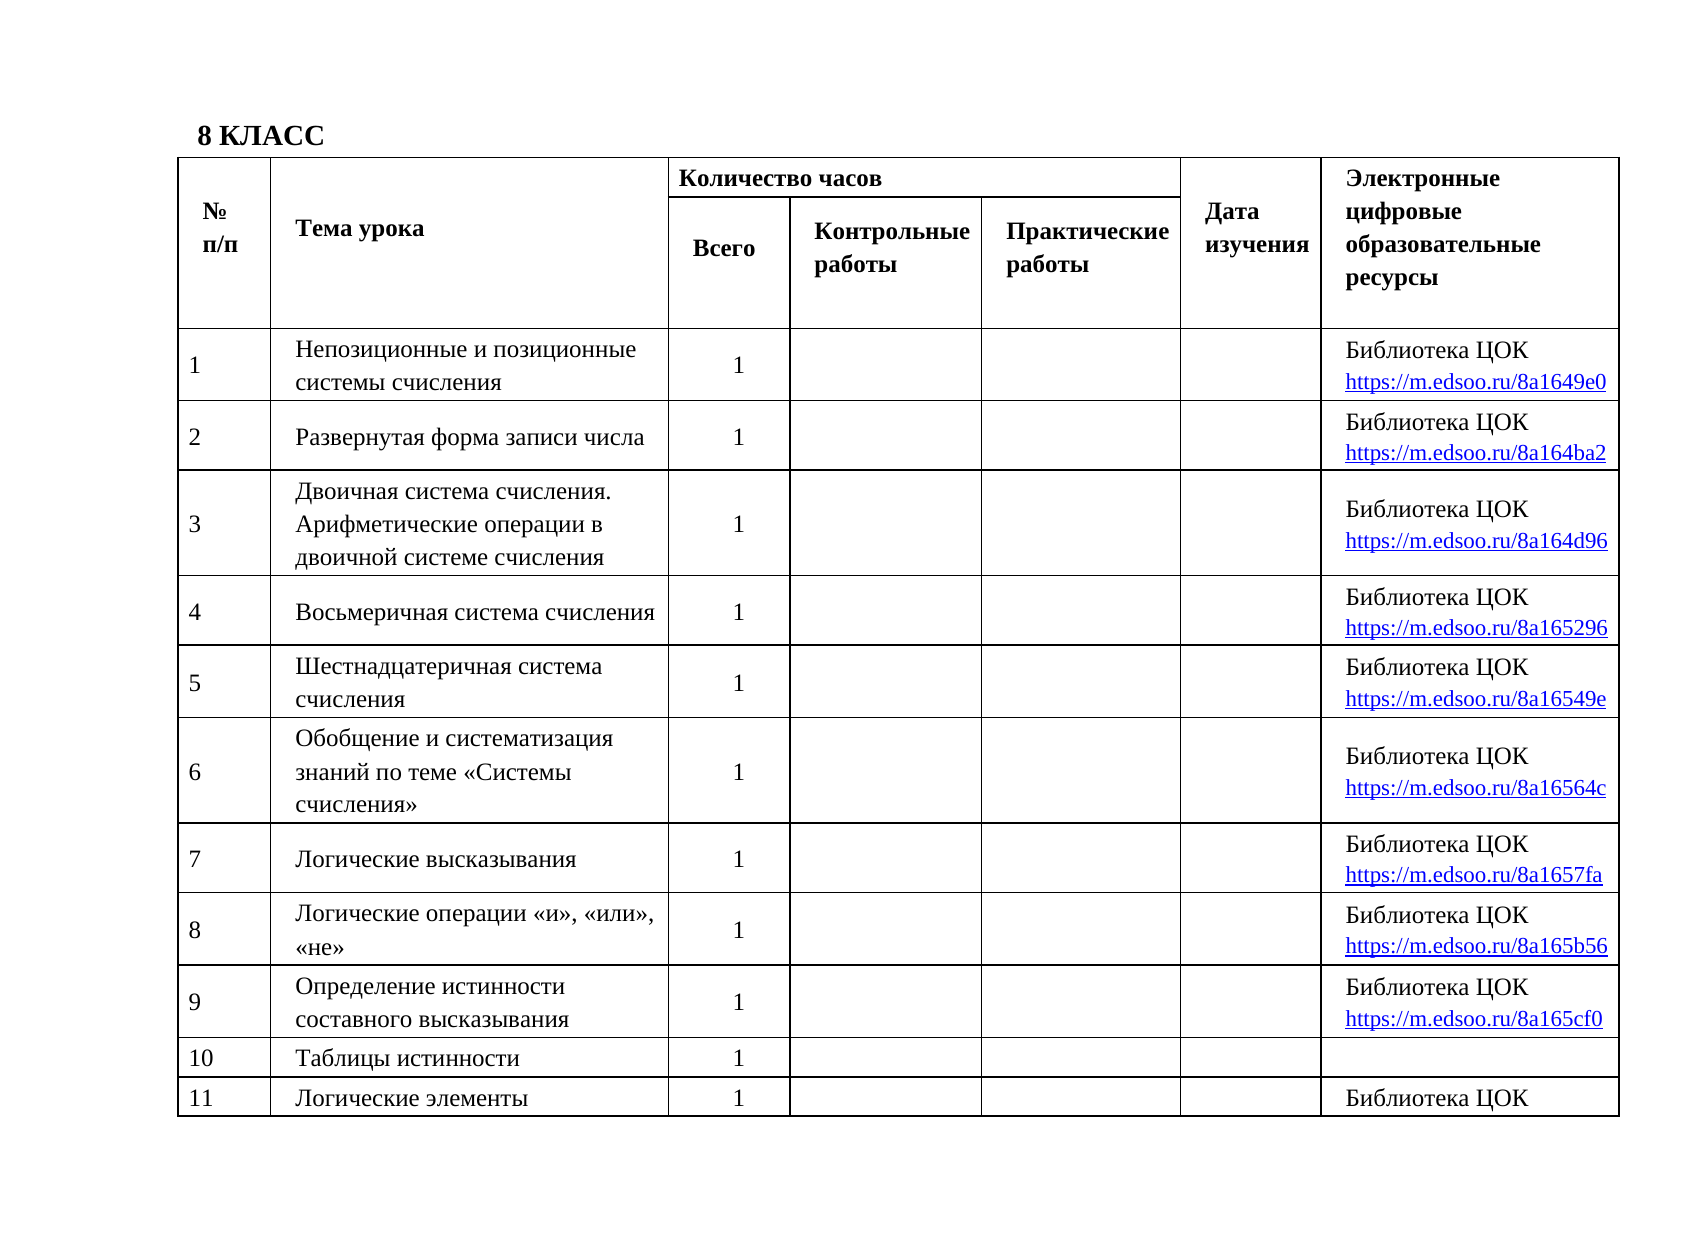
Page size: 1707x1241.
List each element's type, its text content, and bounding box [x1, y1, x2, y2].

table_cell [982, 1038, 1180, 1076]
text 8 КЛАСС [190, 118, 1618, 152]
table_cell [791, 329, 981, 400]
table_cell [1181, 646, 1320, 717]
table_cell [982, 576, 1180, 644]
table_cell 1 [669, 401, 789, 469]
table_cell [1181, 893, 1320, 964]
table_cell Логические высказывания [271, 824, 668, 892]
table_cell [1181, 576, 1320, 644]
table_cell Библиотека ЦОК https://m.edsoo.ru/8a16564c [1322, 718, 1618, 822]
table_header Электронные цифровые образовательные ресурсы [1322, 158, 1618, 327]
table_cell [1322, 1078, 1618, 1115]
table_cell [982, 893, 1180, 964]
table_cell 7 [179, 824, 270, 892]
table_cell Библиотека ЦОК https://m.edsoo.ru/8a165cf0 [1322, 966, 1618, 1037]
table_cell [791, 893, 981, 964]
table_cell 5 [179, 646, 270, 717]
table_cell 1 [669, 471, 789, 575]
table_cell 1 [669, 576, 789, 644]
table_cell 1 [669, 1078, 789, 1115]
table_cell 9 [179, 966, 270, 1037]
table_header Количество часов [669, 158, 1180, 196]
table_cell Библиотека ЦОК https://m.edsoo.ru/8a164ba2 [1322, 401, 1618, 469]
table_cell Обобщение и систематизация знаний по теме «Системы счисления» [271, 718, 668, 822]
table_cell Библиотека ЦОК https://m.edsoo.ru/8a165b56 [1322, 893, 1618, 964]
table_cell Контрольные работы [791, 198, 981, 327]
table_cell Практические работы [982, 198, 1180, 327]
table_cell Логические операции «и», «или», «не» [271, 893, 668, 964]
table_cell 10 [179, 1038, 270, 1076]
table_cell [982, 966, 1180, 1037]
table_cell 1 [669, 1038, 789, 1076]
table_cell Библиотека ЦОК https://m.edsoo.ru/8a16549e [1322, 646, 1618, 717]
table_header Тема урока [271, 158, 668, 327]
table_cell [791, 471, 981, 575]
table_cell 1 [669, 893, 789, 964]
table_cell [982, 1078, 1180, 1115]
table_cell [1322, 1038, 1618, 1076]
table_cell Библиотека ЦОК https://m.edsoo.ru/8a1649e0 [1322, 329, 1618, 400]
table_header № п/п [179, 158, 270, 327]
table_cell [791, 576, 981, 644]
table_cell 11 [179, 1078, 270, 1115]
table_cell [982, 718, 1180, 822]
table_cell 1 [669, 966, 789, 1037]
table_cell Восьмеричная система счисления [271, 576, 668, 644]
table_cell [1181, 824, 1320, 892]
table_cell [1181, 471, 1320, 575]
table_cell Таблицы истинности [271, 1038, 668, 1076]
table_cell Библиотека ЦОК https://m.edsoo.ru/8a164d96 [1322, 471, 1618, 575]
table_cell Непозиционные и позиционные системы счисления [271, 329, 668, 400]
table_cell Развернутая форма записи числа [271, 401, 668, 469]
table_cell [982, 401, 1180, 469]
table_cell Библиотека ЦОК https://m.edsoo.ru/8a165296 [1322, 576, 1618, 644]
table_cell [791, 718, 981, 822]
table_cell [791, 966, 981, 1037]
table_cell 4 [179, 576, 270, 644]
table_cell [982, 646, 1180, 717]
table_cell Логические элементы [271, 1078, 668, 1115]
table_cell [982, 471, 1180, 575]
table_cell [791, 1038, 981, 1076]
table_cell Определение истинности составного высказывания [271, 966, 668, 1037]
table_cell [982, 824, 1180, 892]
table_cell Шестнадцатеричная система счисления [271, 646, 668, 717]
table_cell [791, 824, 981, 892]
table_cell [1181, 401, 1320, 469]
table_cell 1 [669, 329, 789, 400]
table_cell 2 [179, 401, 270, 469]
table_cell [791, 646, 981, 717]
table_cell [1181, 718, 1320, 822]
table_cell 6 [179, 718, 270, 822]
table_header Дата изучения [1181, 158, 1320, 327]
table_cell Двоичная система счисления. Арифметические операции в двоичной системе счисления [271, 471, 668, 575]
table_cell Всего [669, 198, 789, 327]
table_cell [1181, 1078, 1320, 1115]
table_cell [791, 1078, 981, 1115]
table_cell Библиотека ЦОК https://m.edsoo.ru/8a1657fa [1322, 824, 1618, 892]
table_cell 1 [669, 718, 789, 822]
table_cell [1181, 966, 1320, 1037]
table_cell [1181, 1038, 1320, 1076]
table_cell 1 [669, 824, 789, 892]
table_cell 3 [179, 471, 270, 575]
table_cell [982, 329, 1180, 400]
table_cell [1181, 329, 1320, 400]
table_cell 1 [669, 646, 789, 717]
table_cell [791, 401, 981, 469]
table_cell 1 [179, 329, 270, 400]
table_cell 8 [179, 893, 270, 964]
